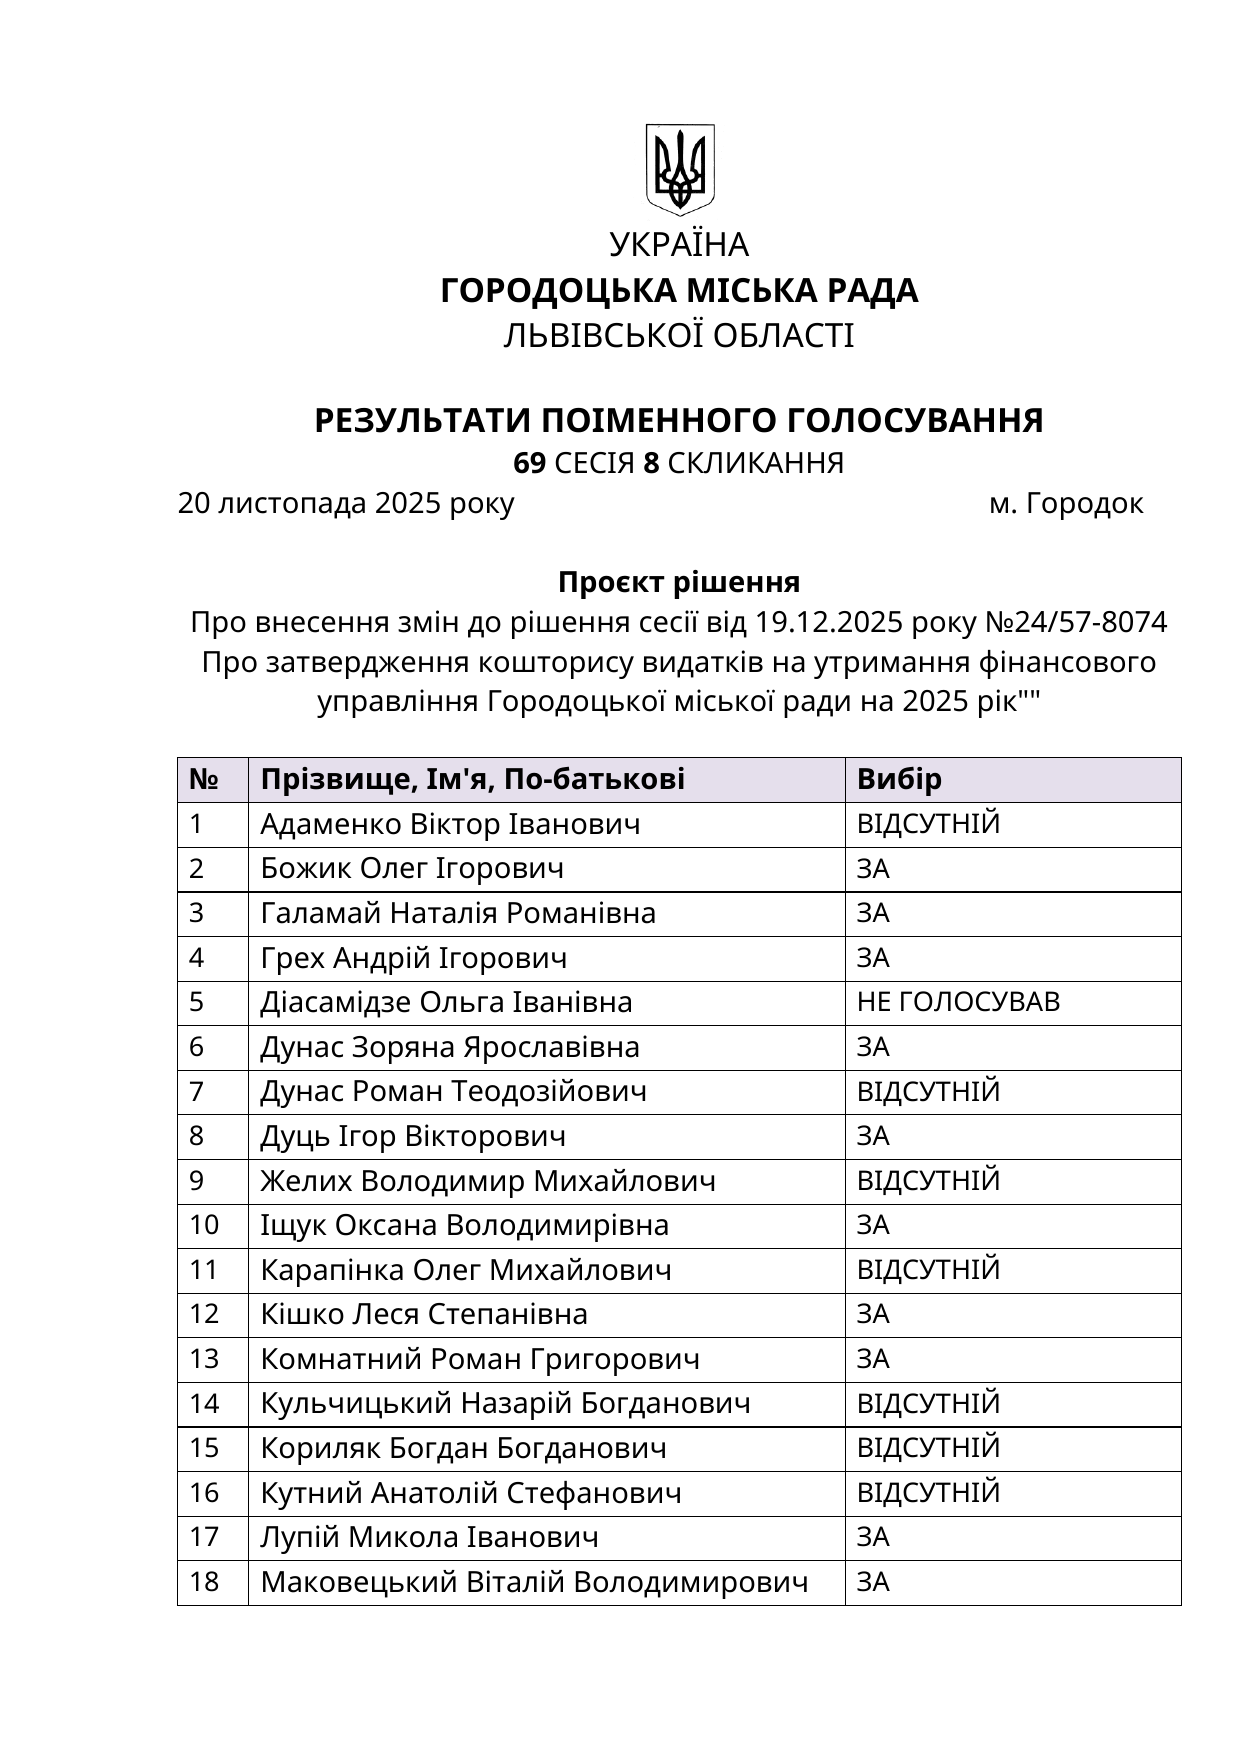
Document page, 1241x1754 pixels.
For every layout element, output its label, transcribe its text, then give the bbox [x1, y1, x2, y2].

table_cell ВІДСУТНІЙ [846, 1428, 1181, 1471]
table_cell Карапінка Олег Михайлович [249, 1249, 845, 1293]
table_cell 9 [178, 1160, 248, 1203]
table_cell Адаменко Віктор Іванович [249, 803, 845, 847]
table_cell 3 [178, 893, 248, 936]
table_cell Іщук Оксана Володимирівна [249, 1205, 845, 1248]
table_cell ВІДСУТНІЙ [846, 1249, 1181, 1293]
table_cell ЗА [846, 893, 1181, 936]
table_cell 11 [178, 1249, 248, 1293]
table_cell Маковецький Віталій Володимирович [249, 1561, 845, 1605]
table_cell Кульчицький Назарій Богданович [249, 1383, 845, 1426]
table_cell Кориляк Богдан Богданович [249, 1428, 845, 1471]
table_header Вибір [846, 758, 1181, 802]
table_cell Дуць Ігор Вікторович [249, 1115, 845, 1159]
table_cell Желих Володимир Михайлович [249, 1160, 845, 1203]
table_cell ЗА [846, 1205, 1181, 1248]
table_cell ЗА [846, 1026, 1181, 1070]
table_cell 13 [178, 1338, 248, 1382]
table_cell ЗА [846, 937, 1181, 981]
table_cell ЗА [846, 1294, 1181, 1337]
table_cell 17 [178, 1517, 248, 1560]
picture [633, 118, 726, 221]
table_cell 12 [178, 1294, 248, 1337]
table_cell Дунас Зоряна Ярославівна [249, 1026, 845, 1070]
table_cell 14 [178, 1383, 248, 1426]
table_cell Кішко Леся Степанівна [249, 1294, 845, 1337]
table_cell ЗА [846, 1338, 1181, 1382]
table_cell Божик Олег Ігорович [249, 848, 845, 891]
table_cell НЕ ГОЛОСУВАВ [846, 982, 1181, 1025]
text ЛЬВІВСЬКОЇ ОБЛАСТІ [177, 312, 1181, 357]
table_cell 2 [178, 848, 248, 891]
table_cell ВІДСУТНІЙ [846, 1383, 1181, 1426]
table_cell 1 [178, 803, 248, 847]
table_cell Лупій Микола Іванович [249, 1517, 845, 1560]
table_cell 4 [178, 937, 248, 981]
table_cell ЗА [846, 848, 1181, 891]
table_cell ВІДСУТНІЙ [846, 1160, 1181, 1203]
table_cell 18 [178, 1561, 248, 1605]
table_cell ЗА [846, 1115, 1181, 1159]
table_cell Кутний Анатолій Стефанович [249, 1472, 845, 1516]
table_cell ВІДСУТНІЙ [846, 1071, 1181, 1114]
table_cell 8 [178, 1115, 248, 1159]
table_cell 7 [178, 1071, 248, 1114]
table_cell ВІДСУТНІЙ [846, 803, 1181, 847]
text Проєкт рішення [177, 561, 1181, 601]
text 69 СЕСІЯ 8 СКЛИКАННЯ [177, 442, 1181, 482]
table_cell ВІДСУТНІЙ [846, 1472, 1181, 1516]
table_cell 5 [178, 982, 248, 1025]
table_cell Грех Андрій Ігорович [249, 937, 845, 981]
table_cell 10 [178, 1205, 248, 1248]
table_cell 6 [178, 1026, 248, 1070]
table_cell ЗА [846, 1561, 1181, 1605]
text РЕЗУЛЬТАТИ ПОІМЕННОГО ГОЛОСУВАННЯ [177, 397, 1181, 442]
table_cell ЗА [846, 1517, 1181, 1560]
text 20 листопада 2025 року м. Городок [177, 482, 1181, 522]
text ГОРОДОЦЬКА МІСЬКА РАДА [177, 266, 1181, 312]
table_cell 16 [178, 1472, 248, 1516]
table_cell Комнатний Роман Григорович [249, 1338, 845, 1382]
table_cell Діасамідзе Ольга Іванівна [249, 982, 845, 1025]
table_cell Галамай Наталія Романівна [249, 893, 845, 936]
text Про внесення змін до рішення сесії від 19.12.2025 року №24/57-8074 Про затвердження кошторису видатків на утримання фінансового управління Городоцької міської ради на 2025 рік"" [177, 601, 1181, 720]
table_header № [178, 758, 248, 802]
table_cell Дунас Роман Теодозійович [249, 1071, 845, 1114]
table_cell 15 [178, 1428, 248, 1471]
text УКРАЇНА [177, 221, 1181, 266]
table_header Прізвище, Ім'я, По-батькові [249, 758, 845, 802]
